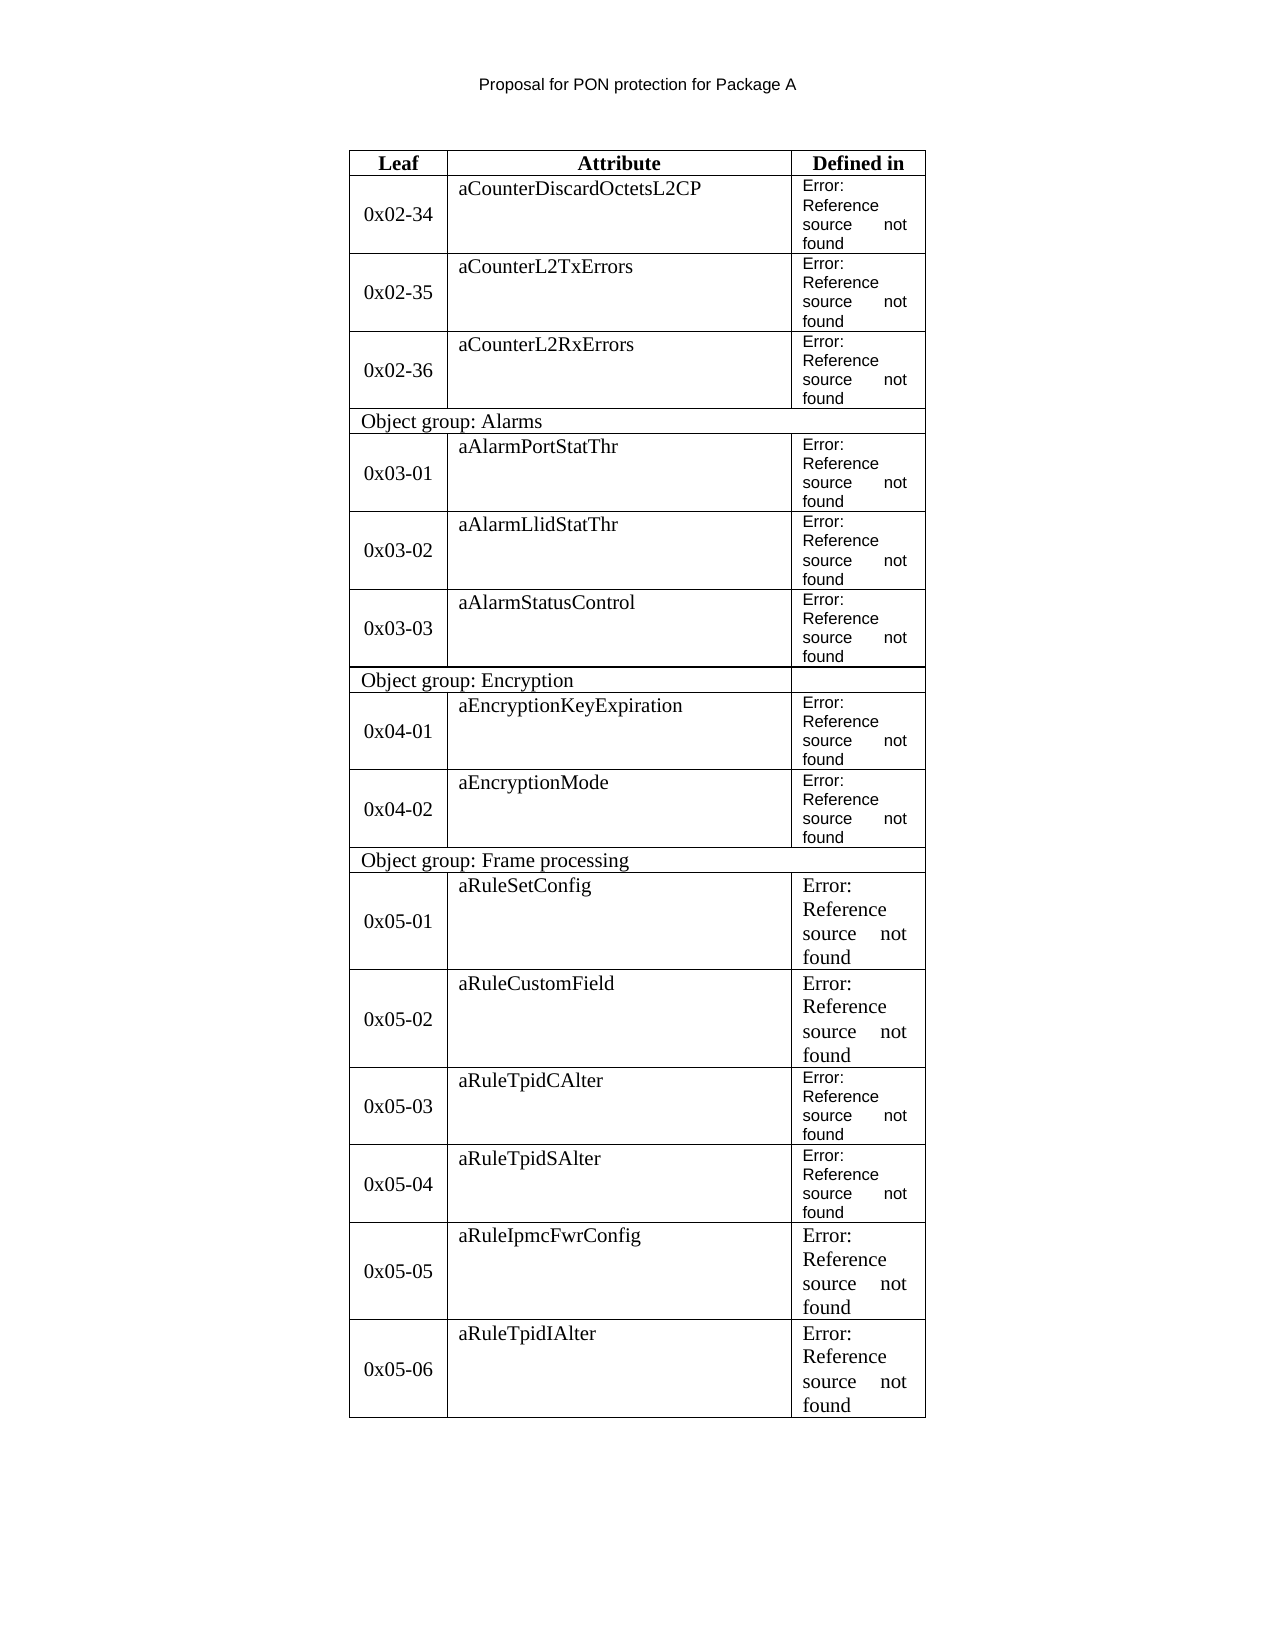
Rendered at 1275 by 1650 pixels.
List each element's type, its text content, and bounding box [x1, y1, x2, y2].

table_cell 0x05-04 [350, 1145, 447, 1222]
table_cell 0x05-02 [350, 970, 447, 1067]
table_cell aEncryptionKeyExpiration [448, 693, 791, 769]
table_cell aRuleTpidCAlter [448, 1068, 791, 1144]
table_cell aAlarmStatusControl [448, 590, 791, 666]
table_cell aRuleCustomField [448, 970, 791, 1067]
table_cell Object group: Frame processing [350, 848, 925, 872]
table_cell 0x02-35 [350, 254, 447, 331]
table_cell 0x04-01 [350, 693, 447, 769]
table_cell aCounterL2TxErrors [448, 254, 791, 331]
table_header Attribute [448, 151, 791, 175]
table_cell Object group: Alarms [350, 409, 925, 433]
table_header Defined in [792, 151, 925, 175]
table_cell 0x03-03 [350, 590, 447, 666]
table_header Leaf [350, 151, 447, 175]
table_cell 0x05-01 [350, 873, 447, 969]
table_cell aRuleIpmcFwrConfig [448, 1223, 791, 1319]
table_cell [792, 668, 925, 692]
table_cell 0x03-01 [350, 434, 447, 511]
table_cell 0x04-02 [350, 770, 447, 847]
table_cell aRuleTpidIAlter [448, 1320, 791, 1417]
table_cell aRuleTpidSAlter [448, 1145, 791, 1222]
table_cell 0x02-36 [350, 332, 447, 408]
table_cell 0x05-06 [350, 1320, 447, 1417]
table_cell 0x05-05 [350, 1223, 447, 1319]
table_cell aCounterL2RxErrors [448, 332, 791, 408]
table_cell Object group: Encryption [350, 668, 791, 692]
table_cell aCounterDiscardOctetsL2CP [448, 176, 791, 253]
table_cell aAlarmPortStatThr [448, 434, 791, 511]
table_cell aRuleSetConfig [448, 873, 791, 969]
table_cell 0x02-34 [350, 176, 447, 253]
table_cell aAlarmLlidStatThr [448, 512, 791, 589]
table_cell 0x05-03 [350, 1068, 447, 1144]
table_cell aEncryptionMode [448, 770, 791, 847]
table_cell 0x03-02 [350, 512, 447, 589]
